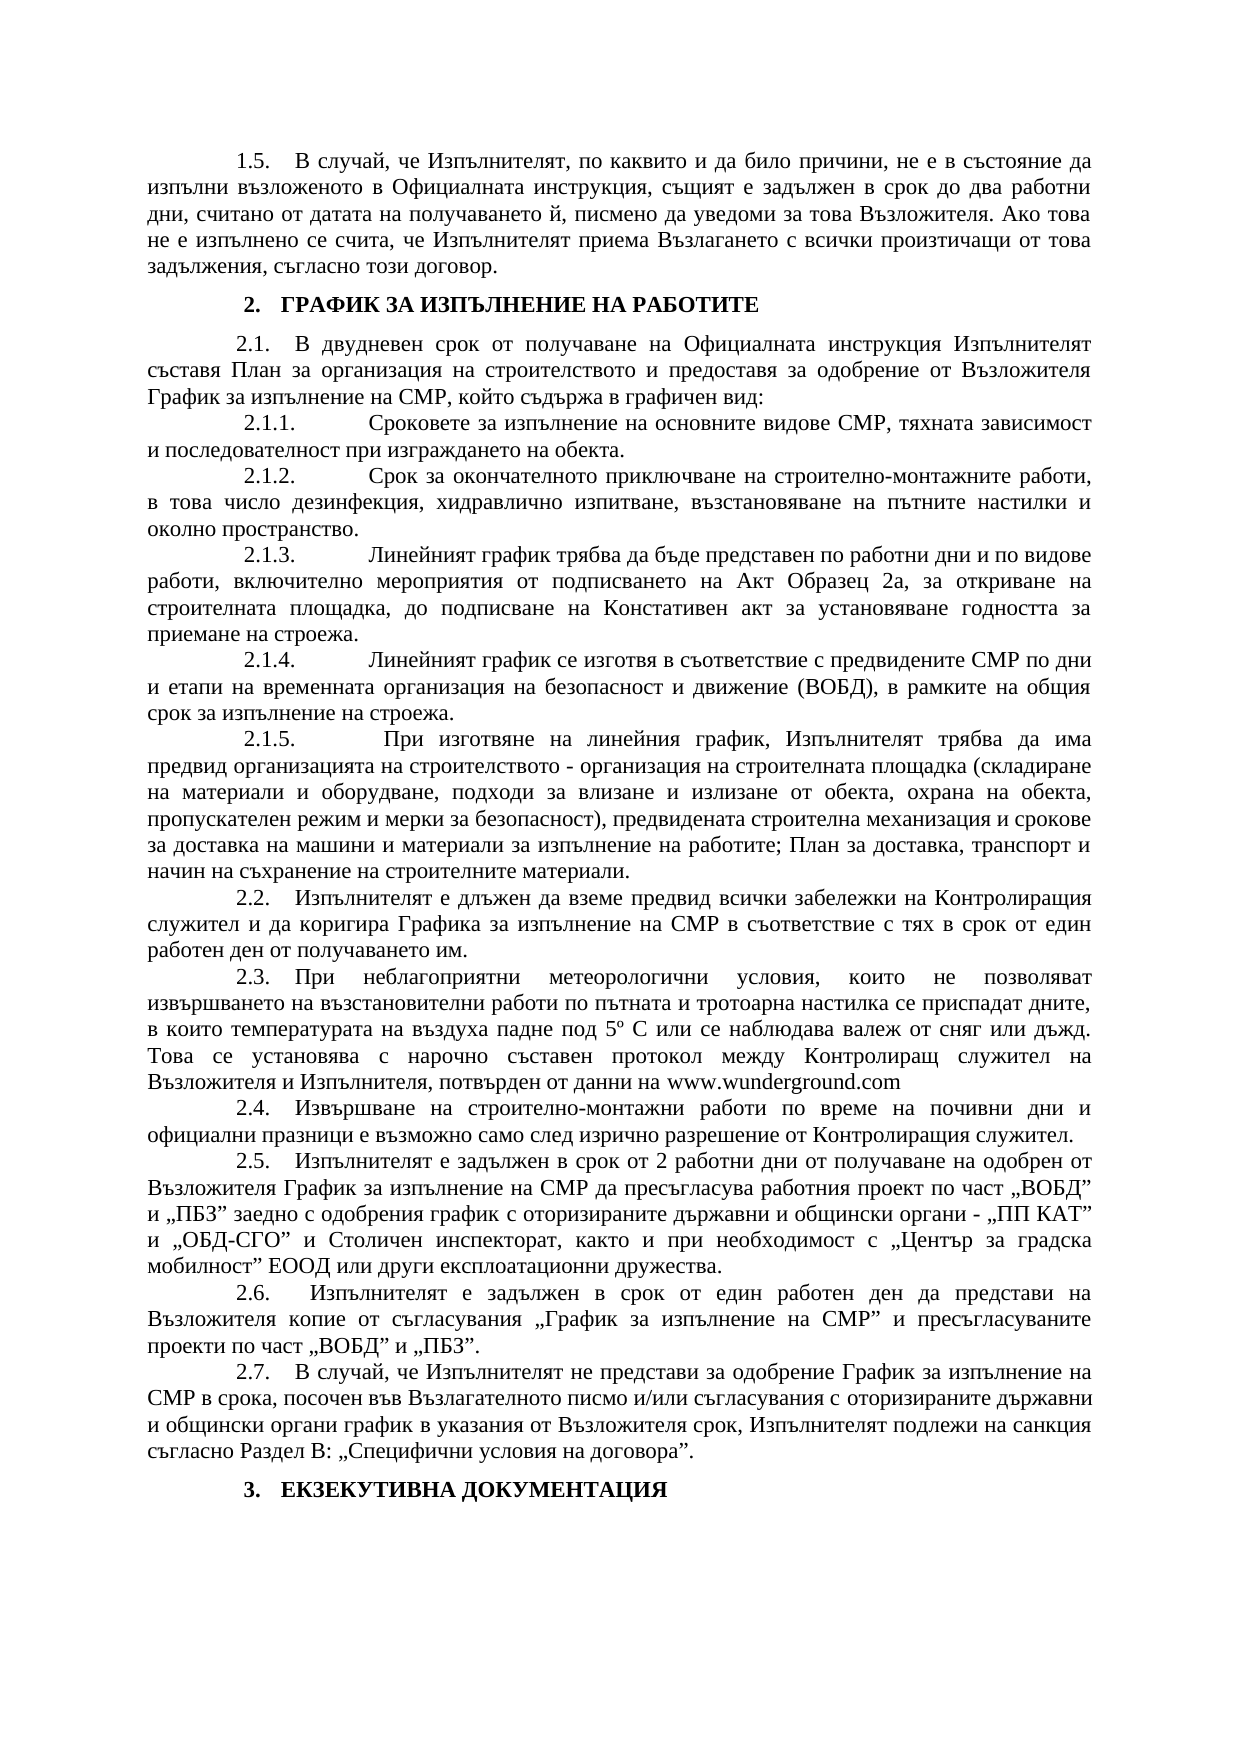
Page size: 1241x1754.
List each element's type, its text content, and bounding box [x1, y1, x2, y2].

list В случай, че Изпълнителят не представи за одобрение График за изпълнение на СМР в срока, посочен във Възлагателното писмо и/или съгласувания с оторизираните държавни и общински органи график в указания от Възложителя срок, Изпълнителят подлежи на санкция съгласно Раздел В: „Специфични условия на договора”. [147, 1358, 1093, 1463]
list В двудневен срок от получаване на Официалната инструкция Изпълнителят съставя План за организация на строителството и предоставя за одобрение от Възложителя График за изпълнение на СМР, който съдържа в графичен вид: [147, 330, 1093, 409]
list При неблагоприятни метеорологични условия, които не позволяват извършването на възстановителни работи по пътната и тротоарна настилка се приспадат дните, в които температурата на въздуха падне под 5º С или се наблюдава валеж от сняг или дъжд. Това се установява с нарочно съставен протокол между Контролиращ служител на Възложителя и Изпълнителя, потвърден от данни на www.wunderground.com [147, 963, 1093, 1094]
list Изпълнителят е длъжен да вземе предвид всички забележки на Контролиращия служител и да коригира Графика за изпълнение на СМР в съответствие с тях в срок от един работен ден от получаването им. [147, 884, 1093, 963]
list В случай, че Изпълнителят, по каквито и да било причини, не е в състояние да изпълни възложеното в Официалната инструкция, същият е задължен в срок до два работни дни, считано от датата на получаването й, писмено да уведоми за това Възложителя. Ако това не е изпълнено се счита, че Изпълнителят приема Възлагането с всички произтичащи от това задължения, съгласно този договор. [147, 147, 1093, 279]
list Срок за окончателното приключване на строително-монтажните работи, в това число дезинфекция, хидравлично изпитване, възстановяване на пътните настилки и околно пространство. [147, 462, 1093, 541]
list ЕКЗЕКУТИВНА ДОКУМЕНТАЦИЯ [243, 1476, 1093, 1502]
list Изпълнителят е задължен в срок от 2 работни дни от получаване на одобрен от Възложителя График за изпълнение на СМР да пресъгласува работния проект по част „ВОБД” и „ПБЗ” заедно с одобрения график с оторизираните държавни и общински органи - „ПП КАТ” и „ОБД-СГО” и Столичен инспекторат, както и при необходимост с „Център за градска мобилност” ЕООД или други експлоатационни дружества. [147, 1147, 1093, 1279]
list Сроковете за изпълнение на основните видове СМР, тяхната зависимост и последователност при изграждането на обекта. [147, 409, 1093, 462]
list Линейният график се изготвя в съответствие с предвидените СМР по дни и етапи на временната организация на безопасност и движение (ВОБД), в рамките на общия срок за изпълнение на строежа. [147, 646, 1093, 726]
list При изготвяне на линейния график, Изпълнителят трябва да има предвид организацията на строителството - организация на строителната площадка (складиране на материали и оборудване, подходи за влизане и излизане от обекта, охрана на обекта, пропускателен режим и мерки за безопасност), предвидената строителна механизация и срокове за доставка на машини и материали за изпълнение на работите; План за доставка, транспорт и начин на съхранение на строителните материали. [147, 726, 1093, 884]
list Изпълнителят е задължен в срок от един работен ден да представи на Възложителя копие от съгласувания „График за изпълнение на СМР” и пресъгласуваните проекти по част „ВОБД” и „ПБЗ”. [147, 1279, 1093, 1358]
list ГРАФИК ЗА ИЗПЪЛНЕНИЕ НА РАБОТИТЕ [243, 291, 1093, 318]
list Извършване на строително-монтажни работи по време на почивни дни и официални празници е възможно само след изрично разрешение от Контролиращия служител. [147, 1094, 1093, 1147]
list Линейният график трябва да бъде представен по работни дни и по видове работи, включително мероприятия от подписването на Акт Образец 2а, за откриване на строителната площадка, до подписване на Констативен акт за установяване годността за приемане на строежа. [147, 541, 1093, 646]
